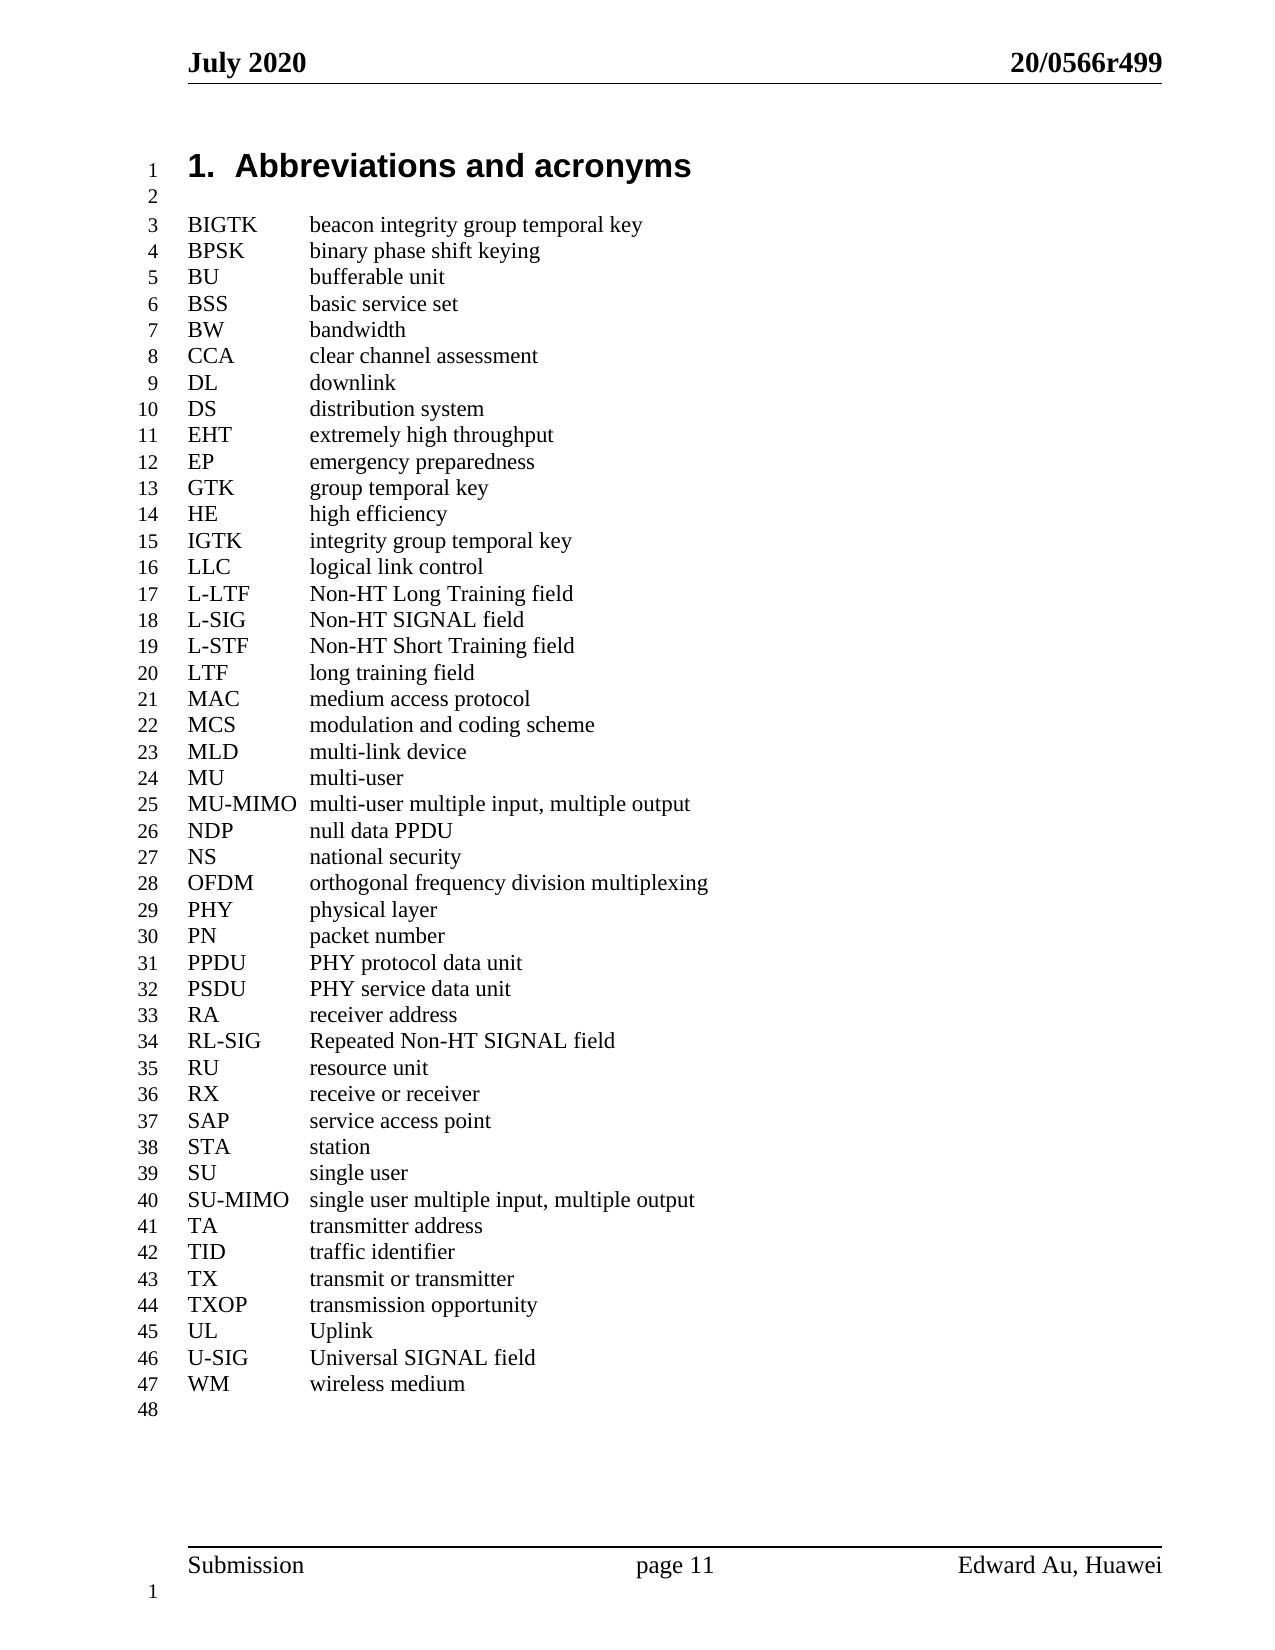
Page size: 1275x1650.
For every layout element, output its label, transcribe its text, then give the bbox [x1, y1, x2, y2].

text LLC logical link control [187, 553, 1162, 579]
text NS national security [187, 843, 1162, 869]
subtitle Abbreviations and acronyms [187, 146, 1162, 184]
text RA receiver address [187, 1001, 1162, 1028]
text DL downlink [187, 369, 1162, 395]
text SU-MIMO single user multiple input, multiple output [187, 1186, 1162, 1212]
text BPSK binary phase shift keying [187, 237, 1162, 263]
text SAP service access point [187, 1107, 1162, 1133]
text TX transmit or transmitter [187, 1265, 1162, 1291]
text DS distribution system [187, 395, 1162, 421]
text PHY physical layer [187, 896, 1162, 922]
text TXOP transmission opportunity [187, 1291, 1162, 1317]
text BIGTK beacon integrity group temporal key [187, 211, 1162, 237]
text MAC medium access protocol [187, 685, 1162, 711]
text NDP null data PPDU [187, 817, 1162, 843]
text OFDM orthogonal frequency division multiplexing [187, 869, 1162, 896]
text BW bandwidth [187, 316, 1162, 342]
text BSS basic service set [187, 290, 1162, 316]
text PSDU PHY service data unit [187, 975, 1162, 1001]
text MLD multi-link device [187, 738, 1162, 764]
text L-LTF Non-HT Long Training field [187, 579, 1162, 606]
text UL Uplink [187, 1317, 1162, 1344]
text RU resource unit [187, 1054, 1162, 1080]
text PPDU PHY protocol data unit [187, 948, 1162, 975]
text RX receive or receiver [187, 1080, 1162, 1107]
text WM wireless medium [187, 1370, 1162, 1397]
text TA transmitter address [187, 1212, 1162, 1238]
text TID traffic identifier [187, 1238, 1162, 1265]
text HE high efficiency [187, 501, 1162, 527]
text LTF long training field [187, 659, 1162, 685]
text MU-MIMO multi-user multiple input, multiple output [187, 790, 1162, 817]
text L-SIG Non-HT SIGNAL field [187, 606, 1162, 632]
text L-STF Non-HT Short Training field [187, 632, 1162, 659]
text IGTK integrity group temporal key [187, 527, 1162, 553]
text BU bufferable unit [187, 263, 1162, 290]
text PN packet number [187, 922, 1162, 948]
text GTK group temporal key [187, 474, 1162, 501]
text MU multi-user [187, 764, 1162, 790]
text EP emergency preparedness [187, 448, 1162, 474]
text CCA clear channel assessment [187, 342, 1162, 369]
text STA station [187, 1133, 1162, 1159]
text MCS modulation and coding scheme [187, 711, 1162, 738]
text SU single user [187, 1159, 1162, 1186]
text U-SIG Universal SIGNAL field [187, 1344, 1162, 1370]
text EHT extremely high throughput [187, 421, 1162, 448]
text RL-SIG Repeated Non-HT SIGNAL field [187, 1028, 1162, 1054]
